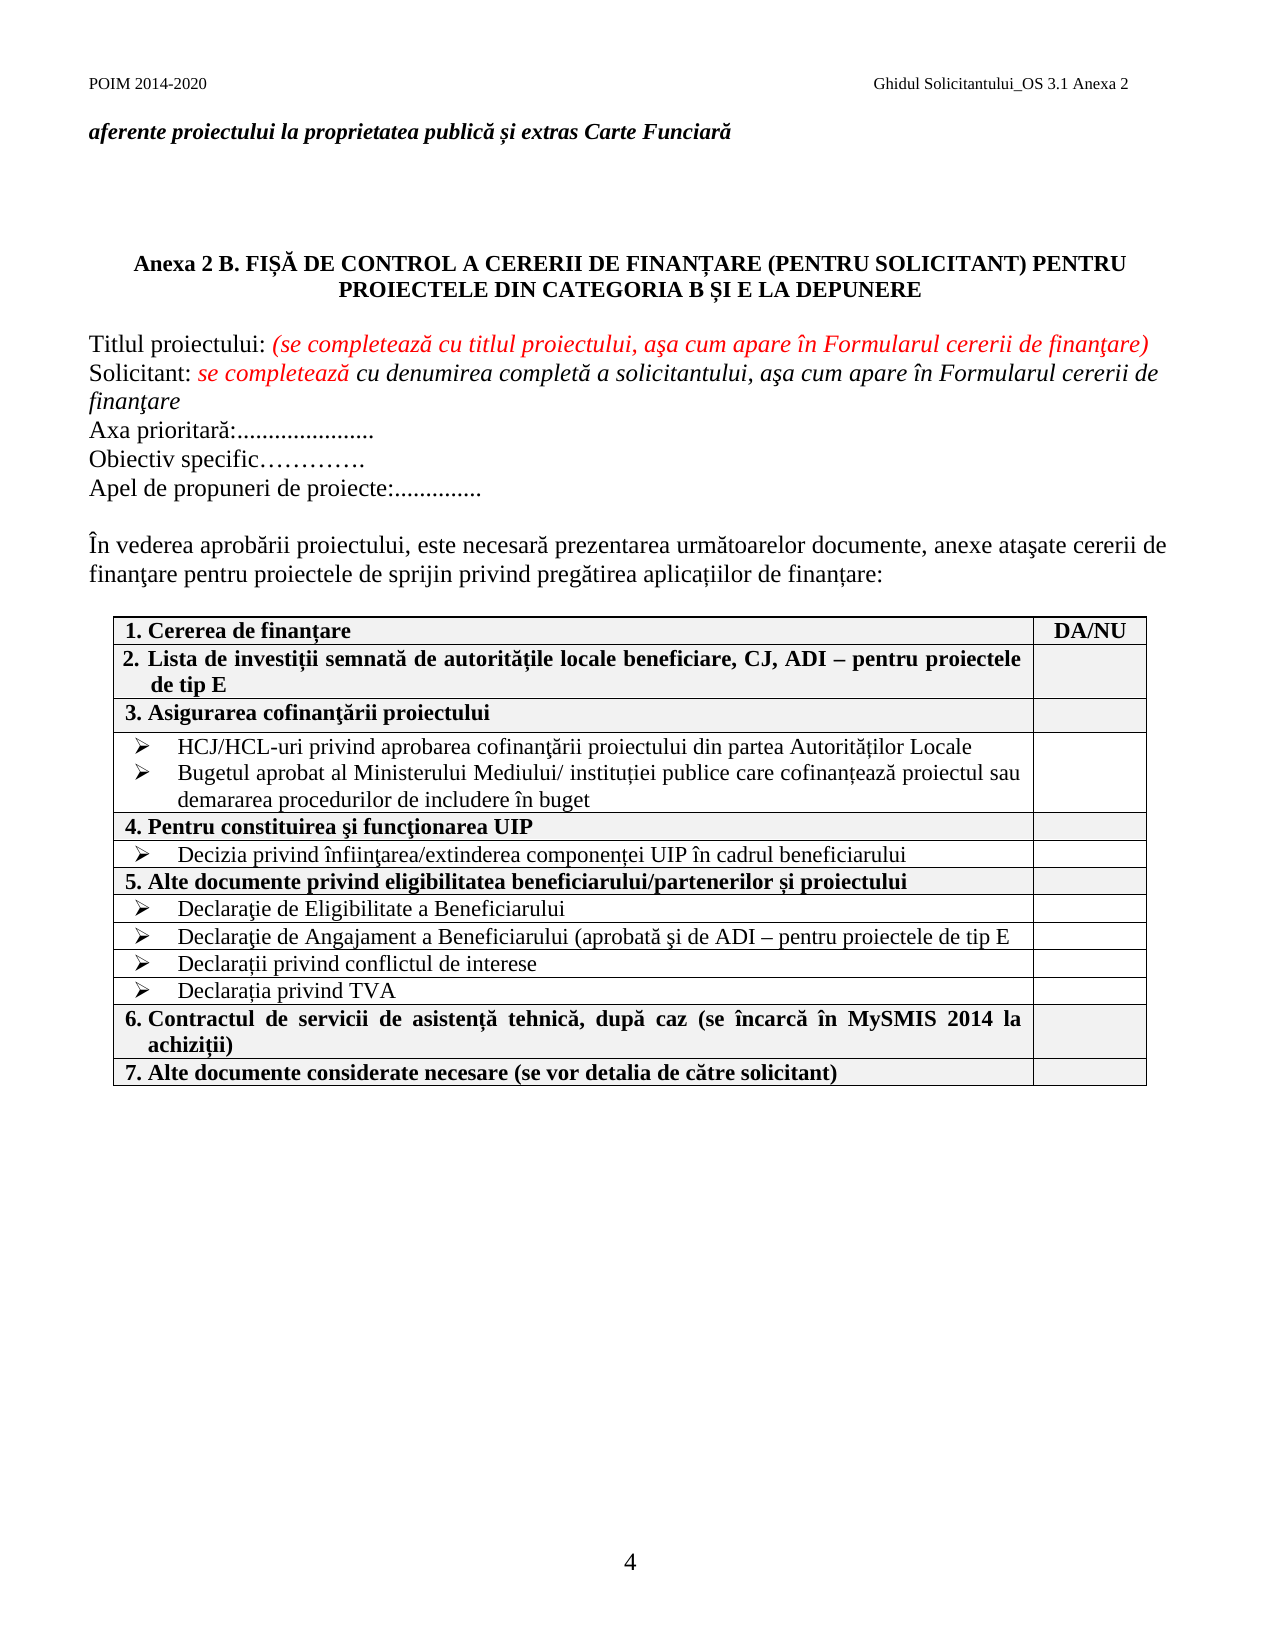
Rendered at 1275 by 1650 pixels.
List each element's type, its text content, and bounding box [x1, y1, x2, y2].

table_cell [1034, 699, 1146, 732]
table_cell Lista de investiții semnată de autoritățile locale beneficiare, CJ, ADI – pentru proiectele de tip E [114, 645, 1033, 697]
table_cell Declarații privind conflictul de interese [114, 950, 1033, 977]
table_cell Alte documente considerate necesare (se vor detalia de către solicitant) [114, 1059, 1033, 1085]
table_cell HCJ/HCL-uri privind aprobarea cofinanţării proiectului din partea Autorităților Locale Bugetul aprobat al Ministerului Mediului/ instituției publice care cofinanțează proiectul sau demararea procedurilor de includere în buget [114, 733, 1033, 812]
table_cell Declarația privind TVA [114, 978, 1033, 1004]
table_cell [1034, 813, 1146, 839]
table_cell [1034, 868, 1146, 894]
table_cell Asigurarea cofinanţării proiectului [114, 699, 1033, 732]
table_header DA/NU [1034, 618, 1146, 644]
table_cell [1034, 645, 1146, 697]
text Axa prioritară:...................... [89, 415, 1172, 444]
table_header Cererea de finanțare [114, 618, 1033, 644]
table_cell Contractul de servicii de asistență tehnică, după caz (se încarcă în MySMIS 2014 la achiziții) [114, 1005, 1033, 1058]
text În vederea aprobării proiectului, este necesară prezentarea următoarelor documente, anexe ataşate cererii de finanţare pentru proiectele de sprijin privind pregătirea aplicațiilor de finanțare: [89, 530, 1168, 588]
table_cell [1034, 923, 1146, 949]
table_cell [1034, 950, 1146, 977]
table_cell [1034, 978, 1146, 1004]
table_cell [1034, 841, 1146, 867]
table_cell 5. Alte documente privind eligibilitatea beneficiarului/partenerilor și proiectului [114, 868, 1033, 894]
text Solicitant: se completează cu denumirea completă a solicitantului, aşa cum apare în Formularul cererii de finanţare [89, 358, 1172, 415]
table_cell [1034, 733, 1146, 812]
text Apel de propuneri de proiecte:.............. [89, 473, 1172, 501]
text Titlul proiectului: (se completează cu titlul proiectului, aşa cum apare în Formularul cererii de finanţare) [89, 329, 1172, 358]
table_cell Declaraţie de Eligibilitate a Beneficiarului [114, 895, 1033, 922]
text Anexa 2 B. FIȘĂ DE CONTROL A CERERII DE FINANȚARE (pentru solicitant) pentru proiectele din categoria B și E La DEPUNERE [89, 250, 1172, 302]
table_cell [1034, 1005, 1146, 1058]
table_cell [1034, 895, 1146, 922]
table_cell Declaraţie de Angajament a Beneficiarului (aprobată şi de ADI – pentru proiectele de tip E [114, 923, 1033, 949]
table_cell Decizia privind înfiinţarea/extinderea componenței UIP în cadrul beneficiarului [114, 841, 1033, 867]
table_cell 4. Pentru constituirea şi funcţionarea UIP [114, 813, 1033, 839]
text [89, 118, 1172, 144]
table_cell [1034, 1059, 1146, 1085]
text Obiectiv specific…………. [89, 444, 1172, 473]
